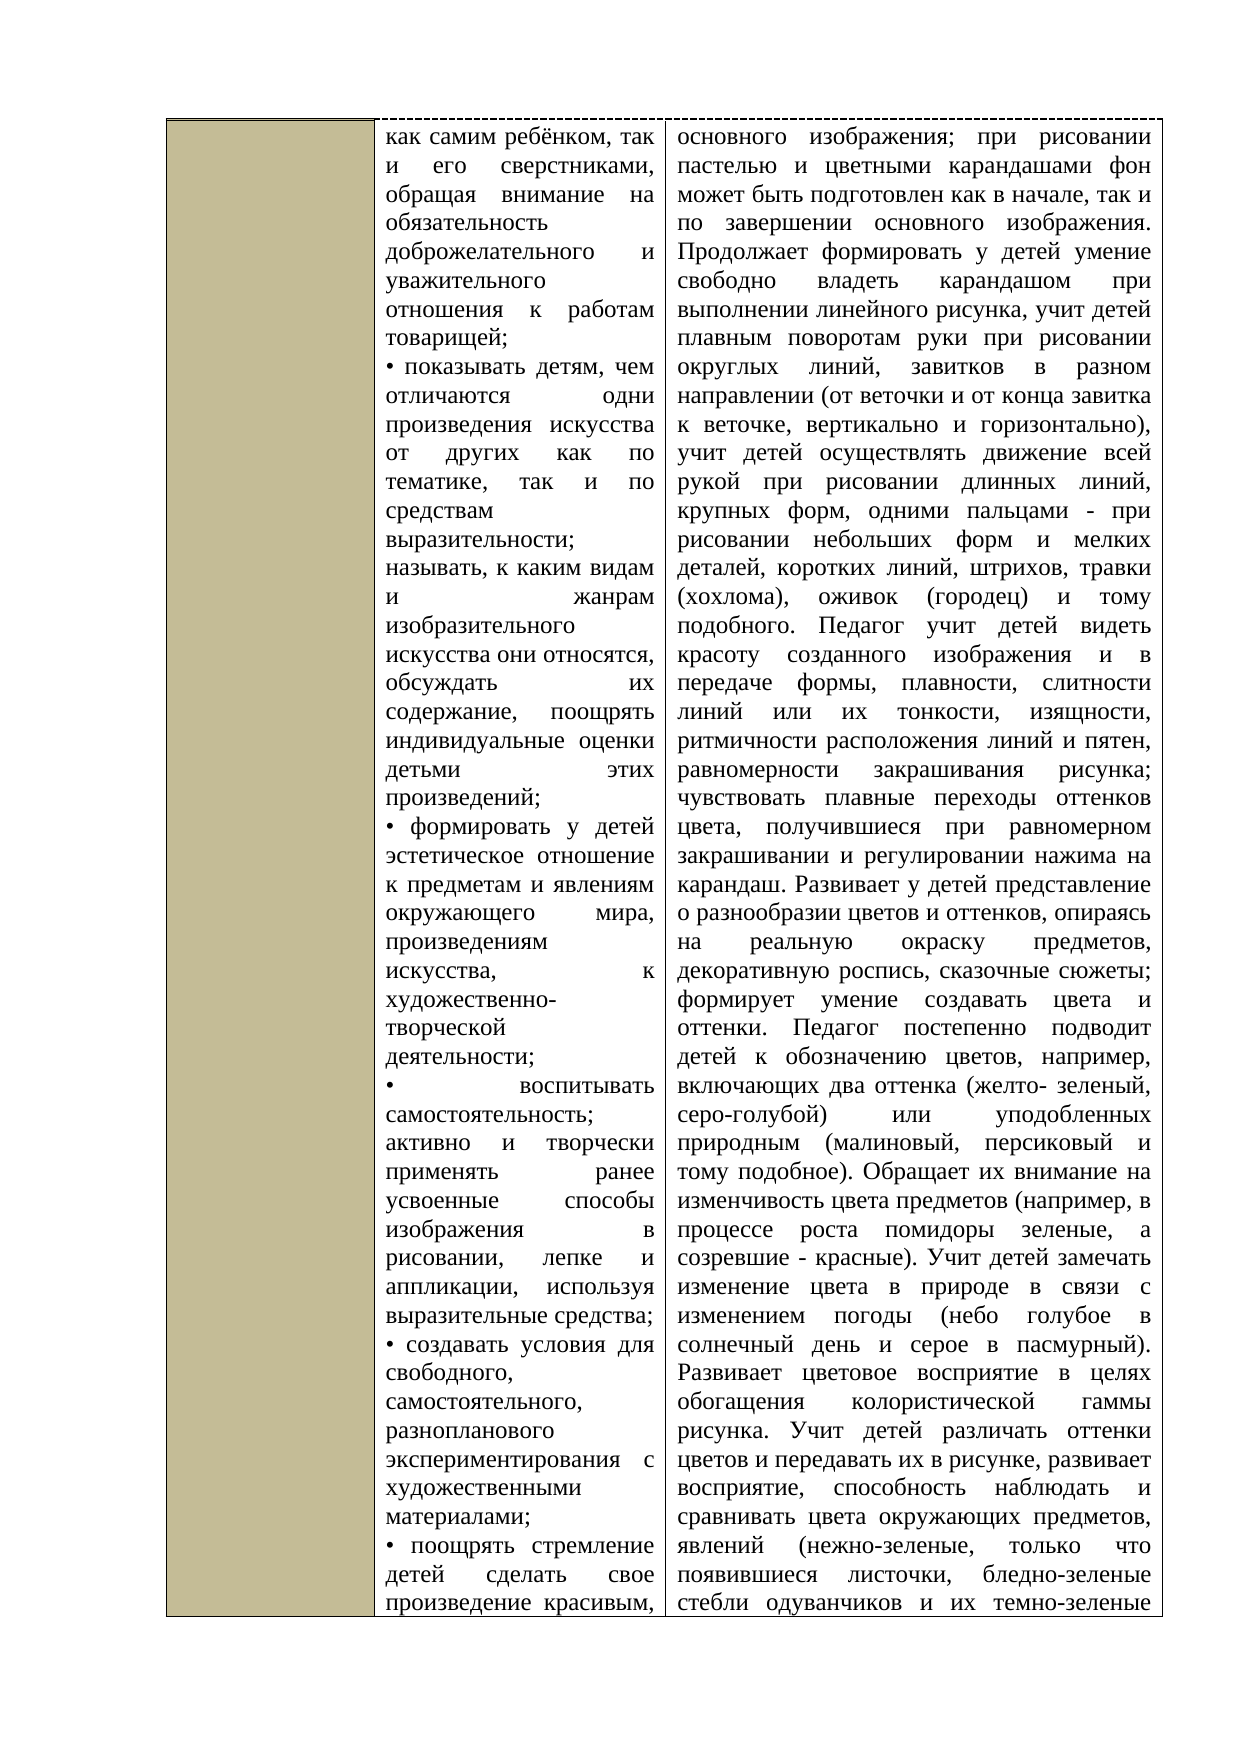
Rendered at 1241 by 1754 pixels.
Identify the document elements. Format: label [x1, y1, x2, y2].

table_cell [375, 118, 666, 1616]
table_cell [666, 118, 1162, 1616]
